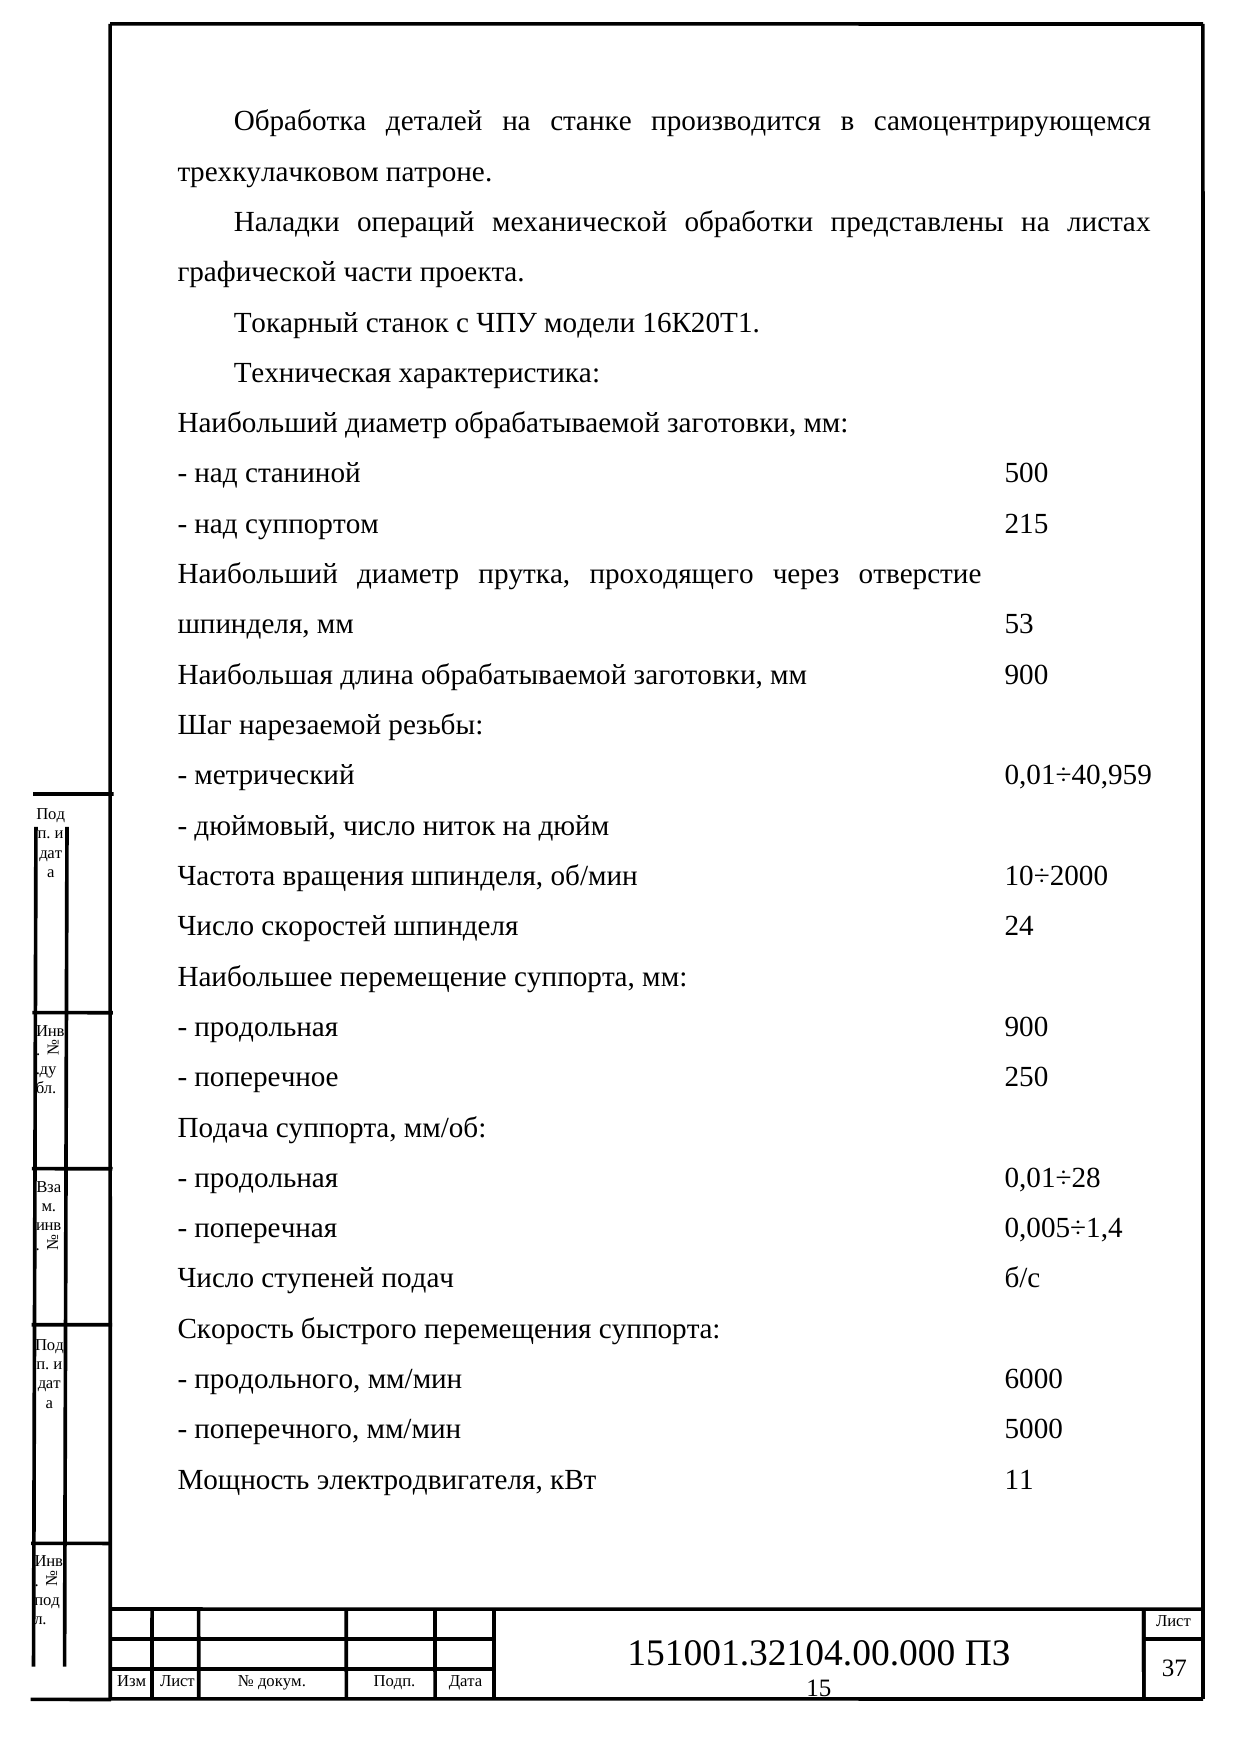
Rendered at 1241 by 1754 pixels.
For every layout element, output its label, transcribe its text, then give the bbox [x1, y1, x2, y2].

text Наладки операций механической обработки представлены на листах графической части проекта. [177, 204, 1152, 288]
text Техническая характеристика: [177, 355, 1152, 388]
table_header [166, 405, 993, 1510]
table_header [993, 405, 1163, 1510]
text Токарный станок с ЧПУ модели 16К20Т1. [177, 305, 1152, 338]
text Обработка деталей на станке производится в самоцентрирующемся трехкулачковом патроне. [177, 103, 1152, 187]
